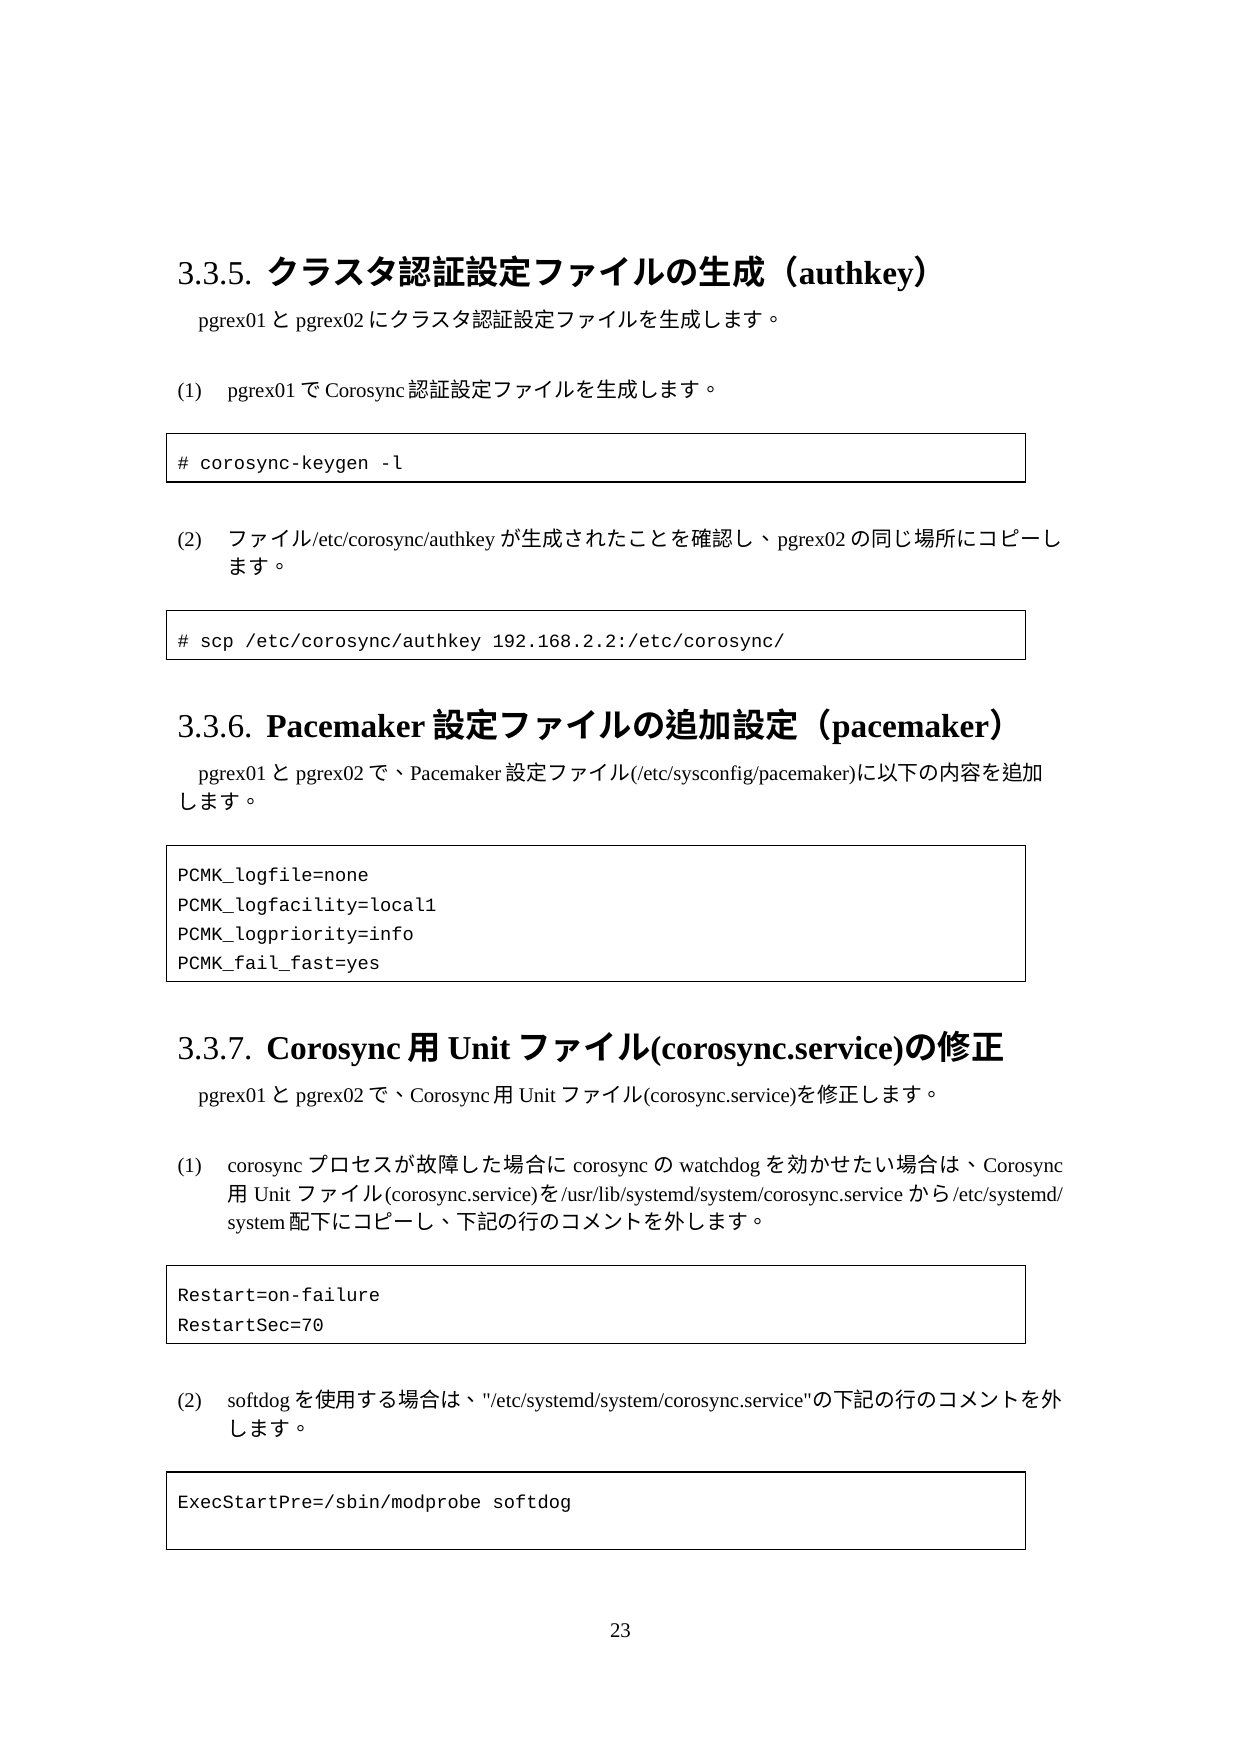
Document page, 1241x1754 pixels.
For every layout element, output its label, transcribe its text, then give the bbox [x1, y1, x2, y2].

table_header # corosync-keygen -l [167, 434, 1025, 481]
list corosyncプロセスが故障した場合にcorosyncのwatchdogを効かせたい場合は、Corosync用Unitファイル(corosync.service)を/usr/lib/systemd/system/corosync.serviceから/etc/systemd/system配下にコピーし、下記の行のコメントを外します。 [177, 1150, 1063, 1236]
text pgrex01とpgrex02にクラスタ認証設定ファイルを生成します。 [177, 304, 1054, 333]
table_header PCMK_logfile=none PCMK_logfacility=local1 PCMK_logpriority=info PCMK_fail_fast=yes [167, 846, 1025, 981]
table_header # scp /etc/corosync/authkey 192.168.2.2:/etc/corosync/ [167, 611, 1025, 659]
subtitle クラスタ認証設定ファイルの生成（authkey） [177, 248, 1063, 294]
list pgrex01でCorosync認証設定ファイルを生成します。 [177, 375, 1063, 403]
list softdogを使用する場合は、"/etc/systemd/system/corosync.service"の下記の行のコメントを外します。 [177, 1385, 1063, 1442]
list ファイル/etc/corosync/authkeyが生成されたことを確認し、pgrex02の同じ場所にコピーします。 [177, 524, 1063, 581]
text pgrex01とpgrex02で、Corosync用Unitファイル(corosync.service)を修正します。 [177, 1079, 1054, 1109]
text pgrex01とpgrex02で、Pacemaker設定ファイル(/etc/sysconfig/pacemaker)に以下の内容を追加します。 [177, 757, 1054, 816]
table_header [167, 1473, 1025, 1549]
subtitle Pacemaker設定ファイルの追加設定（pacemaker） [177, 701, 1063, 747]
subtitle Corosync用Unitファイル(corosync.service)の修正 [177, 1024, 1063, 1069]
table_header Restart=on-failure RestartSec=70 [167, 1266, 1025, 1343]
